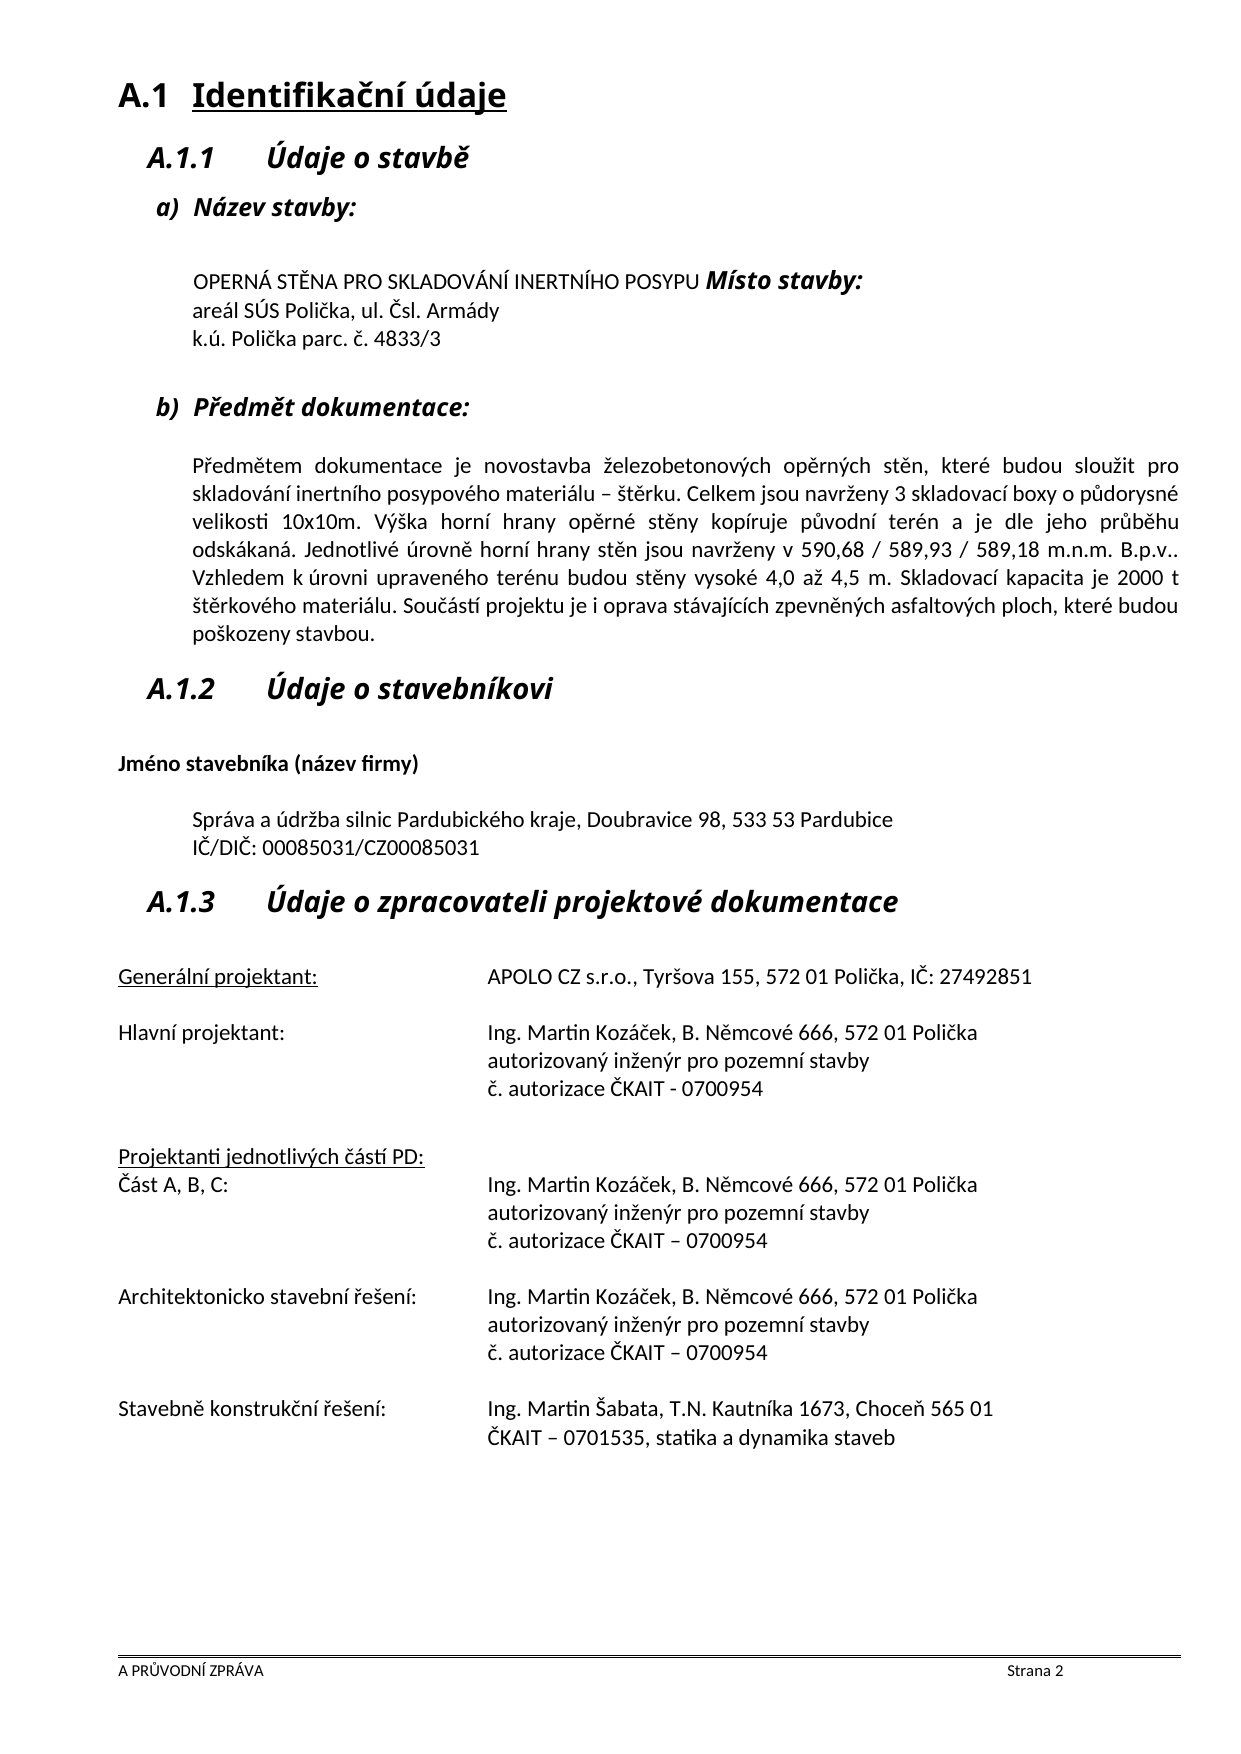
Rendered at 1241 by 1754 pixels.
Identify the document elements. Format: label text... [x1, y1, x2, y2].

text autorizovaný inženýr pro pozemní stavby [118, 1311, 1181, 1338]
subtitle Údaje o zpracovateli projektové dokumentace [148, 882, 1181, 921]
text č. autorizace ČKAIT - 0700954 [118, 1074, 1181, 1102]
text Předmětem dokumentace je novostavba železobetonových opěrných stěn, které budou sloužit pro skladování inertního posypového materiálu – štěrku. Celkem jsou navrženy 3 skladovací boxy o půdorysné velikosti 10x10m. Výška horní hrany opěrné stěny kopíruje původní terén a je dle jeho průběhu odskákaná. Jednotlivé úrovně horní hrany stěn jsou navrženy v 590,68 / 589,93 / 589,18 m.n.m. B.p.v.. Vzhledem k úrovni upraveného terénu budou stěny vysoké 4,0 až 4,5 m. Skladovací kapacita je 2000 t štěrkového materiálu. Součástí projektu je i oprava stávajících zpevněných asfaltových ploch, které budou poškozeny stavbou. [192, 451, 1181, 648]
subtitle Údaje o stavebníkovi [148, 668, 1181, 708]
subtitle Identifikační údaje [118, 72, 1181, 117]
text Stavebně konstrukční řešení: Ing. Martin Šabata, T.N. Kautníka 1673, Choceň 565 01 [118, 1394, 1181, 1423]
text Hlavní projektant: Ing. Martin Kozáček, B. Němcové 666, 572 01 Polička [118, 1018, 1181, 1046]
text ČKAIT – 0701535, statika a dynamika staveb [413, 1423, 1181, 1451]
text Projektanti jednotlivých částí PD: [118, 1142, 1181, 1170]
subtitle Údaje o stavbě [148, 138, 1181, 177]
text areál SÚS Polička, ul. Čsl. Armády [118, 297, 1181, 324]
text č. autorizace ČKAIT – 0700954 [118, 1226, 1181, 1254]
text Architektonicko stavební řešení: Ing. Martin Kozáček, B. Němcové 666, 572 01 Polička [118, 1282, 1181, 1311]
text IČ/DIČ: 00085031/CZ00085031 [118, 833, 1181, 861]
text Jméno stavebníka (název firmy) [118, 749, 1181, 777]
text č. autorizace ČKAIT – 0700954 [118, 1338, 1181, 1367]
subtitle OPERNÁ STĚNA PRO SKLADOVÁNÍ INERTNÍHO POSYPU Místo stavby: [193, 262, 1181, 297]
subtitle Název stavby: [156, 190, 1181, 224]
subtitle Předmět dokumentace: [156, 389, 1181, 423]
text Správa a údržba silnic Pardubického kraje, Doubravice 98, 533 53 Pardubice [118, 805, 1181, 833]
text Generální projektant: APOLO CZ s.r.o., Tyršova 155, 572 01 Polička, IČ: 27492851 [118, 962, 1181, 990]
text Část A, B, C: Ing. Martin Kozáček, B. Němcové 666, 572 01 Polička [118, 1170, 1181, 1198]
text k.ú. Polička parc. č. 4833/3 [118, 324, 1181, 353]
text autorizovaný inženýr pro pozemní stavby [118, 1046, 1181, 1074]
text autorizovaný inženýr pro pozemní stavby [118, 1198, 1181, 1226]
